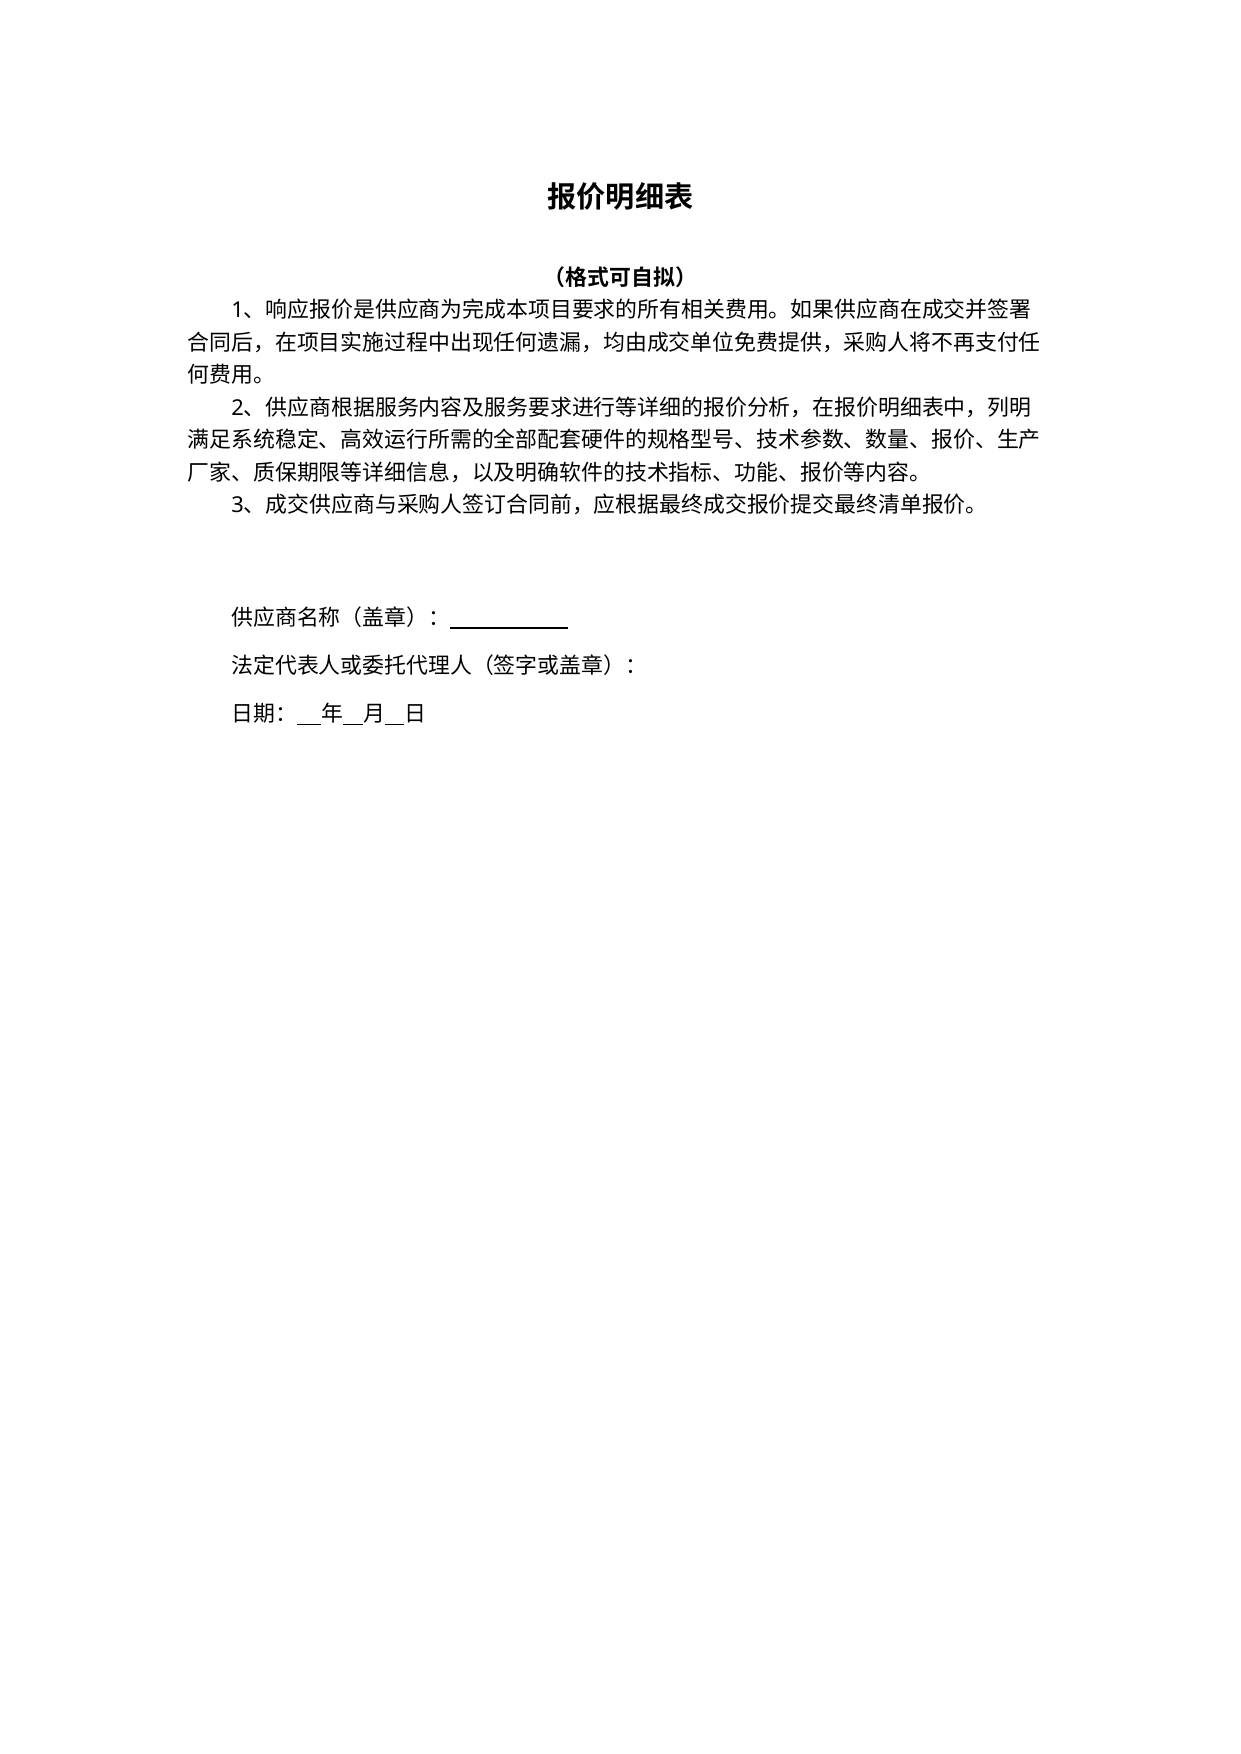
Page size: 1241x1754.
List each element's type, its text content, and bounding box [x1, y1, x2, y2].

text 供应商名称（盖章）： [187, 599, 1053, 632]
list 成交供应商与采购人签订合同前，应根据最终成交报价提交最终清单报价。 [187, 487, 1053, 519]
text （格式可自拟） [187, 259, 1053, 292]
text 日期： 年 月 日 [187, 696, 1053, 728]
text 法定代表人或委托代理人（签字或盖章）： [187, 648, 1053, 680]
list 报价明细表 [187, 162, 1053, 227]
list 供应商根据服务内容及服务要求进行等详细的报价分析，在报价明细表中，列明满足系统稳定、高效运行所需的全部配套硬件的规格型号、技术参数、数量、报价、生产厂家、质保期限等详细信息，以及明确软件的技术指标、功能、报价等内容。 [187, 389, 1053, 487]
list 响应报价是供应商为完成本项目要求的所有相关费用。如果供应商在成交并签署合同后，在项目实施过程中出现任何遗漏，均由成交单位免费提供，采购人将不再支付任何费用。 [187, 292, 1053, 389]
